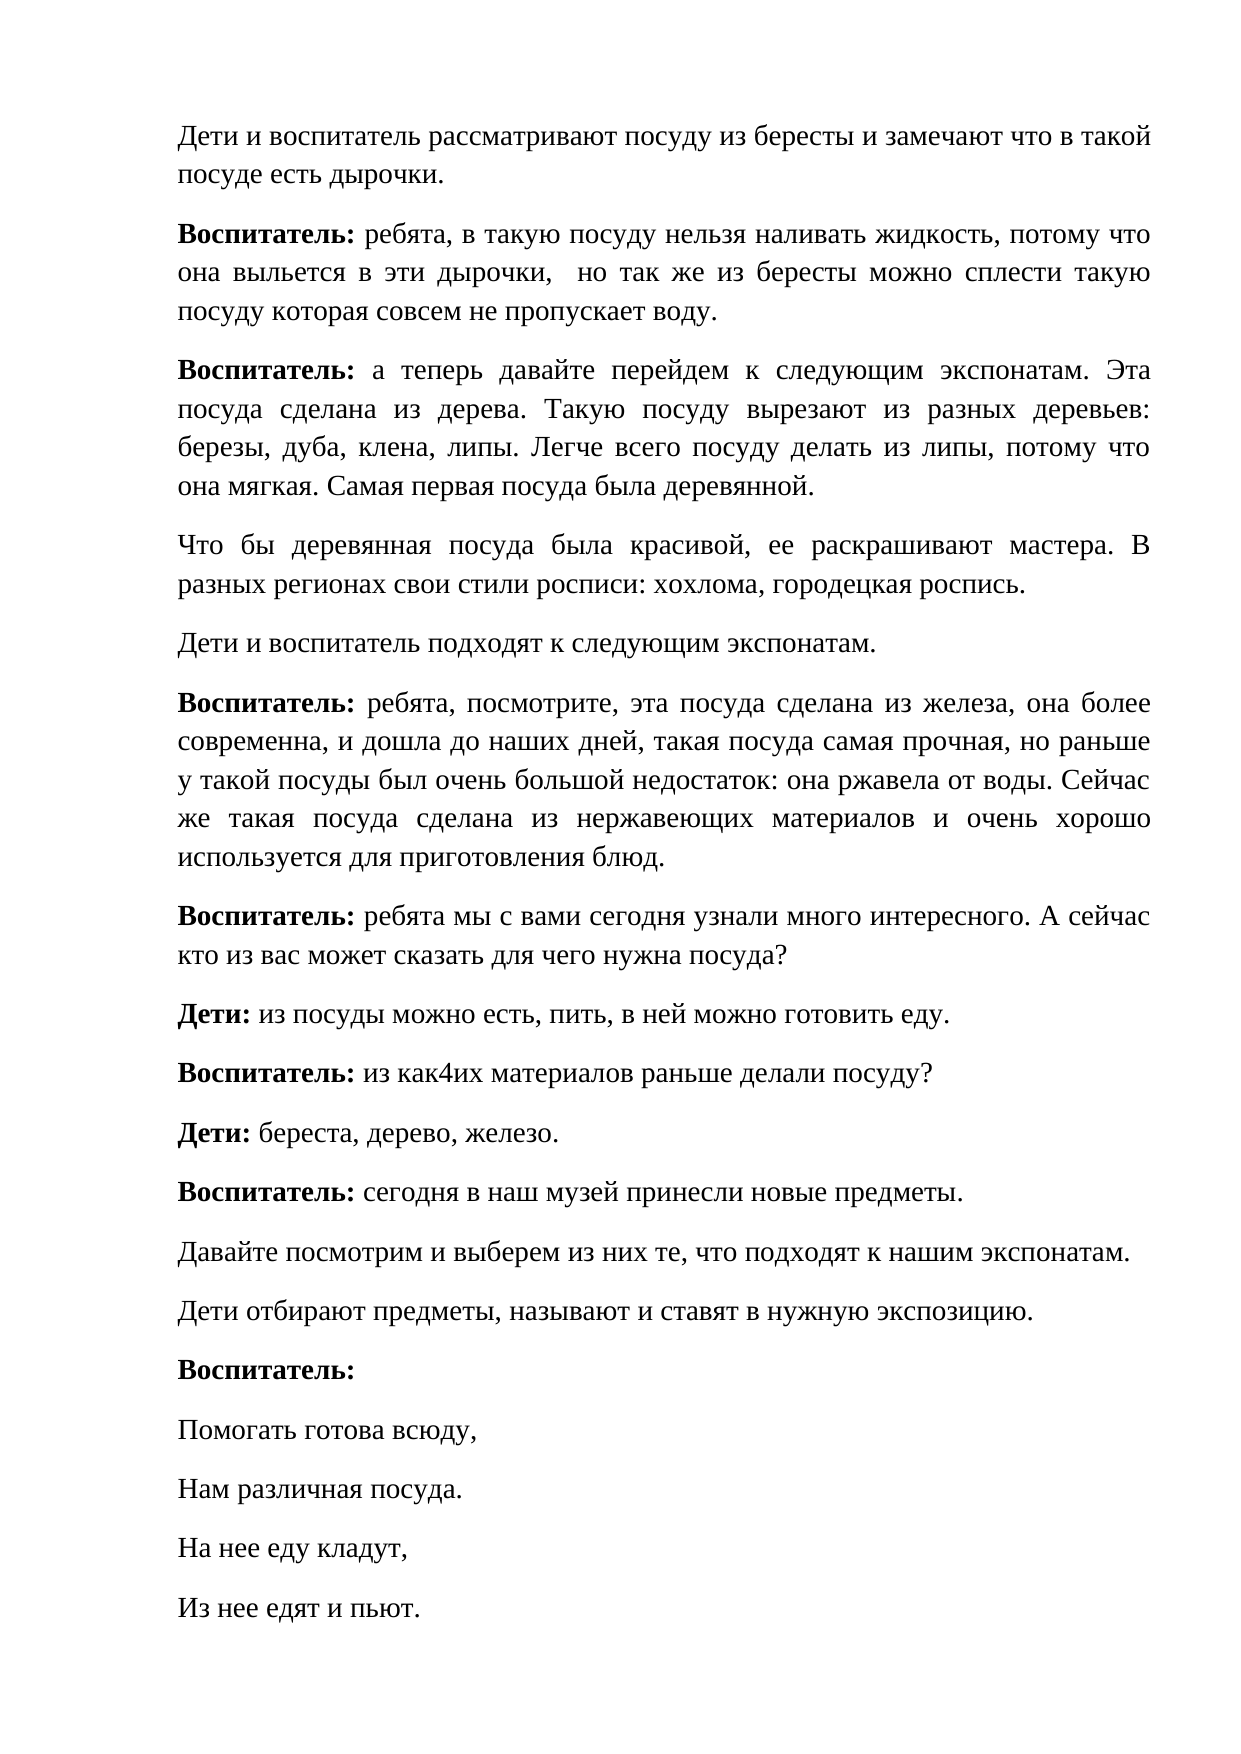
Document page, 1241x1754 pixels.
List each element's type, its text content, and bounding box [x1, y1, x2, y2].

text Воспитатель: из как4их материалов раньше делали посуду? [177, 1056, 1152, 1089]
text Воспитатель: ребята, посмотрите, эта посуда сделана из железа, она более современна, и дошла до наших дней, такая посуда самая прочная, но раньше у такой посуды был очень большой недостаток: она ржавела от воды. Сейчас же такая посуда сделана из нержавеющих материалов и очень хорошо используется для приготовления блюд. [177, 685, 1152, 872]
text На нее еду кладут, [177, 1531, 1152, 1564]
text Что бы деревянная посуда была красивой, ее раскрашивают мастера. В разных регионах свои стили росписи: хохлома, городецкая роспись. [177, 527, 1152, 599]
text Воспитатель: а теперь давайте перейдем к следующим экспонатам. Эта посуда сделана из дерева. Такую посуду вырезают из разных деревьев: березы, дуба, клена, липы. Легче всего посуду делать из липы, потому что она мягкая. Самая первая посуда была деревянной. [177, 352, 1152, 502]
text Воспитатель: сегодня в наш музей принесли новые предметы. [177, 1174, 1152, 1208]
text Дети: береста, дерево, железо. [177, 1115, 1152, 1148]
text Из нее едят и пьют. [177, 1590, 1152, 1623]
text Воспитатель: ребята мы с вами сегодня узнали много интересного. А сейчас кто из вас может сказать для чего нужна посуда? [177, 898, 1152, 970]
text Дети и воспитатель рассматривают посуду из бересты и замечают что в такой посуде есть дырочки. [177, 118, 1152, 190]
text Помогать готова всюду, [177, 1412, 1152, 1445]
text Воспитатель: ребята, в такую посуду нельзя наливать жидкость, потому что она выльется в эти дырочки, но так же из бересты можно сплести такую посуду которая совсем не пропускает воду. [177, 216, 1152, 327]
text Дети отбирают предметы, называют и ставят в нужную экспозицию. [177, 1293, 1152, 1327]
text Дети: из посуды можно есть, пить, в ней можно готовить еду. [177, 996, 1152, 1030]
text Воспитатель: [177, 1352, 1152, 1386]
text Давайте посмотрим и выберем из них те, что подходят к нашим экспонатам. [177, 1234, 1152, 1267]
text Нам различная посуда. [177, 1471, 1152, 1505]
text Дети и воспитатель подходят к следующим экспонатам. [177, 625, 1152, 659]
